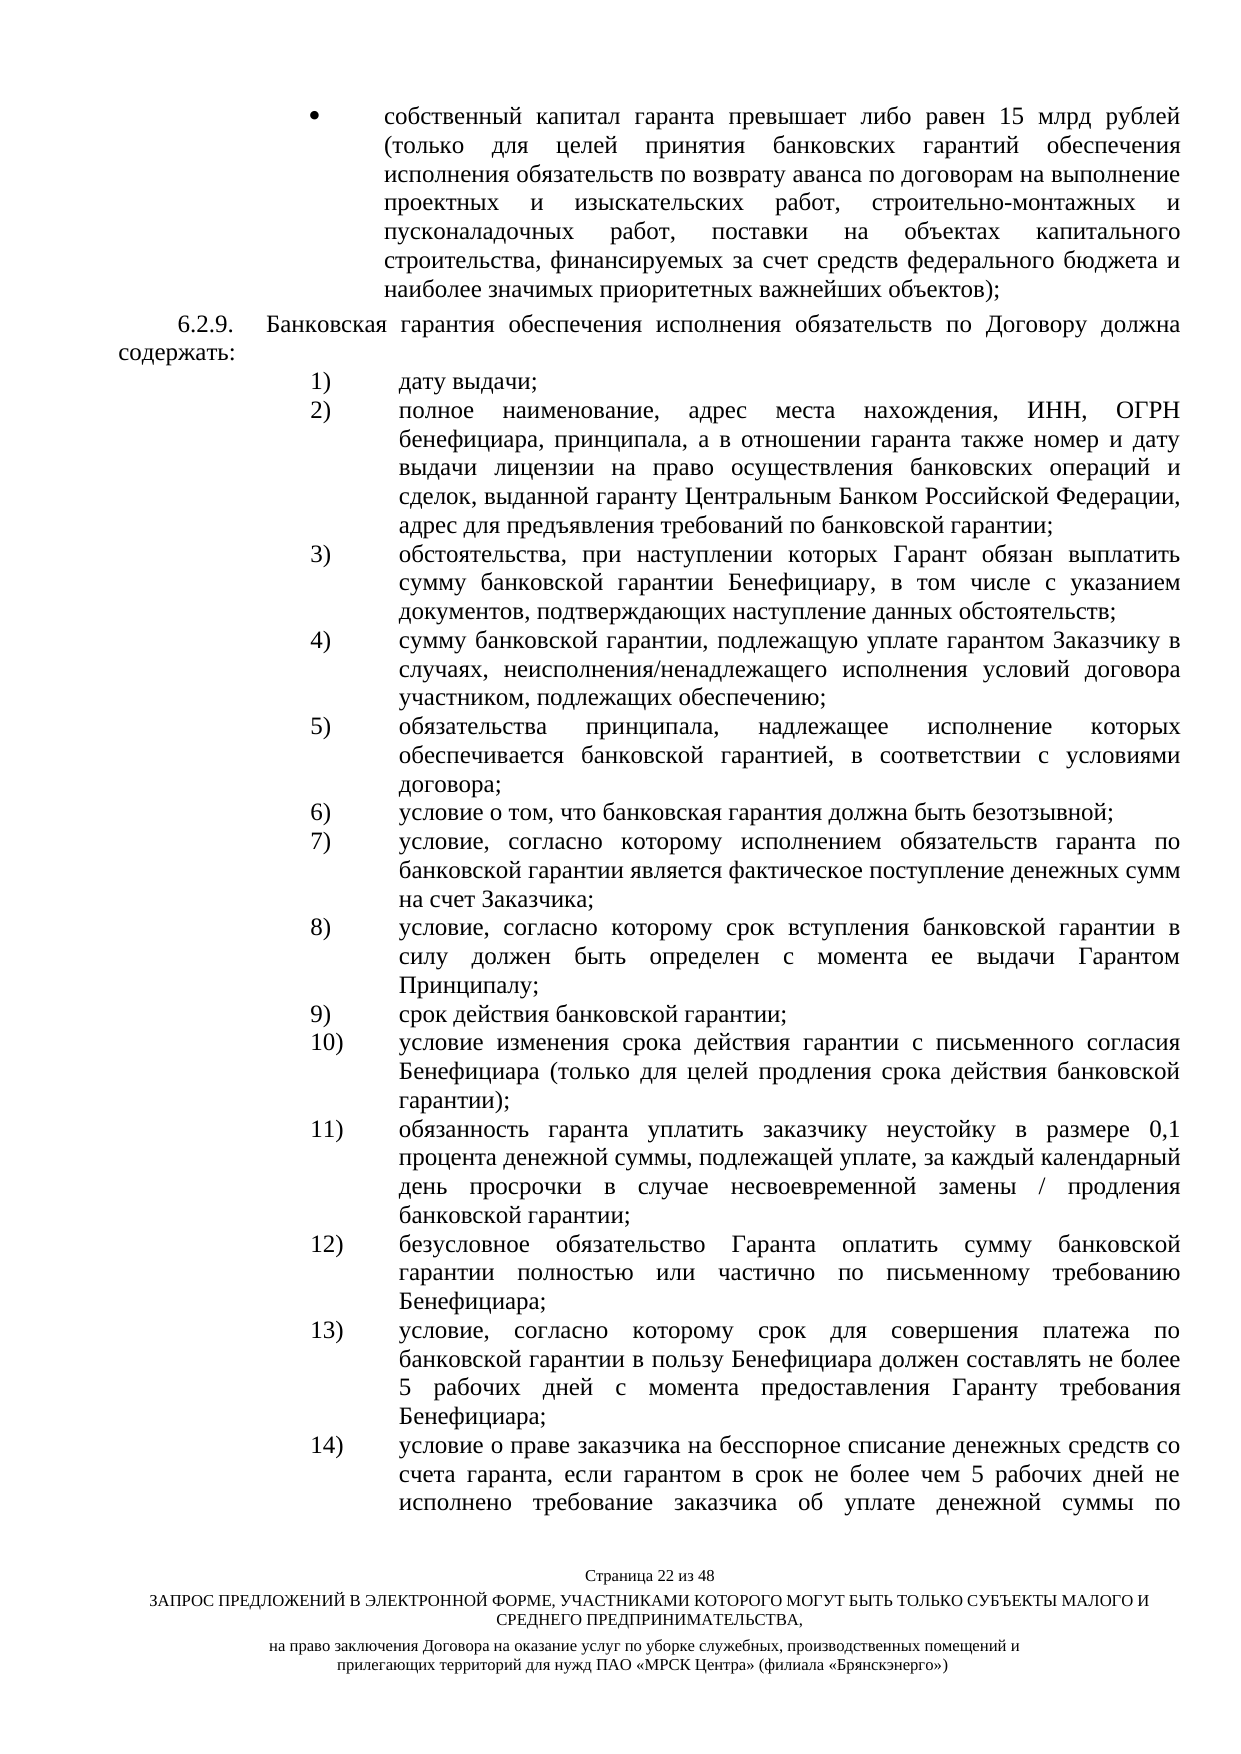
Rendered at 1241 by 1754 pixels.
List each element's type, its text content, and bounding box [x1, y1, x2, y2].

list условие, согласно которому срок для совершения платежа по банковской гарантии в пользу Бенефициара должен составлять не более 5 рабочих дней с момента предоставления Гаранту требования Бенефициара; [310, 1315, 1181, 1430]
list условие, согласно которому срок вступления банковской гарантии в силу должен быть определен с момента ее выдачи Гарантом Принципалу; [310, 912, 1181, 999]
list безусловное обязательство Гаранта оплатить сумму банковской гарантии полностью или частично по письменному требованию Бенефициара; [310, 1229, 1181, 1315]
list сумму банковской гарантии, подлежащую уплате гарантом Заказчику в случаях, неисполнения/ненадлежащего исполнения условий договора участником, подлежащих обеспечению; [310, 625, 1181, 711]
list срок действия банковской гарантии; [310, 999, 1181, 1027]
list условие, согласно которому исполнением обязательств гаранта по банковской гарантии является фактическое поступление денежных сумм на счет Заказчика; [310, 826, 1181, 912]
list дату выдачи; [310, 366, 1181, 395]
list обязанность гаранта уплатить заказчику неустойку в размере 0,1 процента денежной суммы, подлежащей уплате, за каждый календарный день просрочки в случае несвоевременной замены / продления банковской гарантии; [310, 1114, 1181, 1229]
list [310, 1430, 1181, 1516]
list обстоятельства, при наступлении которых Гарант обязан выплатить сумму банковской гарантии Бенефициару, в том числе с указанием документов, подтверждающих наступление данных обстоятельств; [310, 539, 1181, 625]
list обязательства принципала, надлежащее исполнение которых обеспечивается банковской гарантией, в соответствии с условиями договора; [310, 711, 1181, 797]
list полное наименование, адрес места нахождения, ИНН, ОГРН бенефициара, принципала, а в отношении гаранта также номер и дату выдачи лицензии на право осуществления банковских операций и сделок, выданной гаранту Центральным Банком Российской Федерации, адрес для предъявления требований по банковской гарантии; [310, 395, 1181, 539]
list условие изменения срока действия гарантии с письменного согласия Бенефициара (только для целей продления срока действия банковской гарантии); [310, 1027, 1181, 1114]
list собственный капитал гаранта превышает либо равен 15 млрд рублей (только для целей принятия банковских гарантий обеспечения исполнения обязательств по возврату аванса по договорам на выполнение проектных и изыскательских работ, строительно-монтажных и пусконаладочных работ, поставки на объектах капитального строительства, финансируемых за счет средств федерального бюджета и наиболее значимых приоритетных важнейших объектов); [310, 101, 1181, 302]
subtitle Банковская гарантия обеспечения исполнения обязательств по Договору должна содержать: [118, 309, 1181, 366]
list условие о том, что банковская гарантия должна быть безотзывной; [310, 797, 1181, 826]
